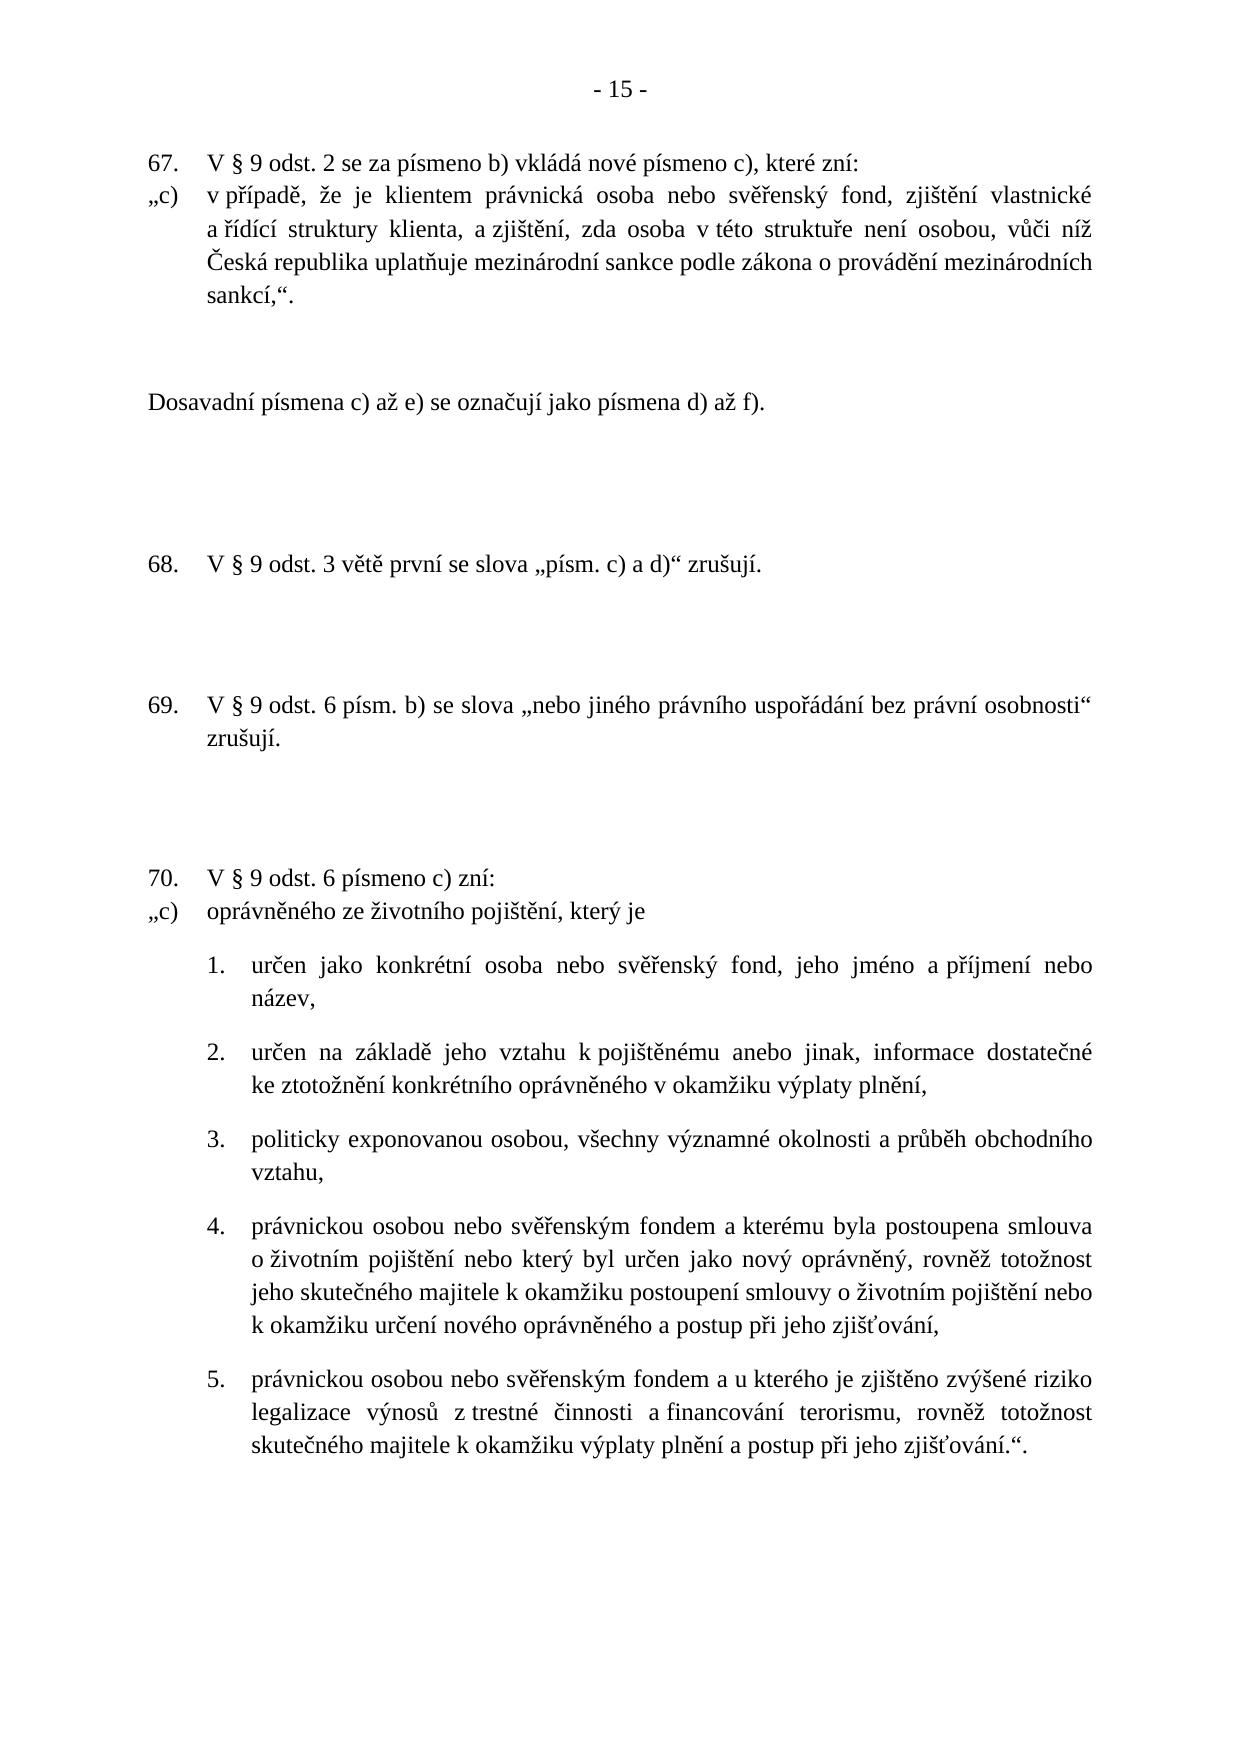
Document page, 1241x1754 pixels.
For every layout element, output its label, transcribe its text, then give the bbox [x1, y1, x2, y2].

text „c) v případě, že je klientem právnická osoba nebo svěřenský fond, zjištění vlastnické a řídící struktury klienta, a zjištění, zda osoba v této struktuře není osobou, vůči níž Česká republika uplatňuje mezinárodní sankce podle zákona o provádění mezinárodních sankcí,“. [148, 181, 1093, 308]
text 4. právnickou osobou nebo svěřenským fondem a kterému byla postoupena smlouva o životním pojištění nebo který byl určen jako nový oprávněný, rovněž totožnost jeho skutečného majitele k okamžiku postoupení smlouvy o životním pojištění nebo k okamžiku určení nového oprávněného a postup při jeho zjišťování, [207, 1211, 1093, 1339]
text 3. politicky exponovanou osobou, všechny významné okolnosti a průběh obchodního vztahu, [207, 1124, 1093, 1186]
list V § 9 odst. 3 větě první se slova „písm. c) a d)“ zrušují. [148, 549, 1093, 578]
text „c) oprávněného ze životního pojištění, který je [148, 896, 1093, 925]
text 1. určen jako konkrétní osoba nebo svěřenský fond, jeho jméno a příjmení nebo název, [207, 950, 1093, 1012]
list V § 9 odst. 6 písmeno c) zní: [148, 863, 1093, 892]
text 5. právnickou osobou nebo svěřenským fondem a u kterého je zjištěno zvýšené riziko legalizace výnosů z trestné činnosti a financování terorismu, rovněž totožnost skutečného majitele k okamžiku výplaty plnění a postup při jeho zjišťování.“. [207, 1364, 1093, 1459]
list V § 9 odst. 6 písm. b) se slova „nebo jiného právního uspořádání bez právní osobnosti“ zrušují. [148, 690, 1093, 751]
list V § 9 odst. 2 se za písmeno b) vkládá nové písmeno c), které zní: [148, 148, 1093, 176]
text Dosavadní písmena c) až e) se označují jako písmena d) až f). [148, 387, 1093, 416]
text 2. určen na základě jeho vztahu k pojištěnému anebo jinak, informace dostatečné ke ztotožnění konkrétního oprávněného v okamžiku výplaty plnění, [207, 1037, 1093, 1099]
